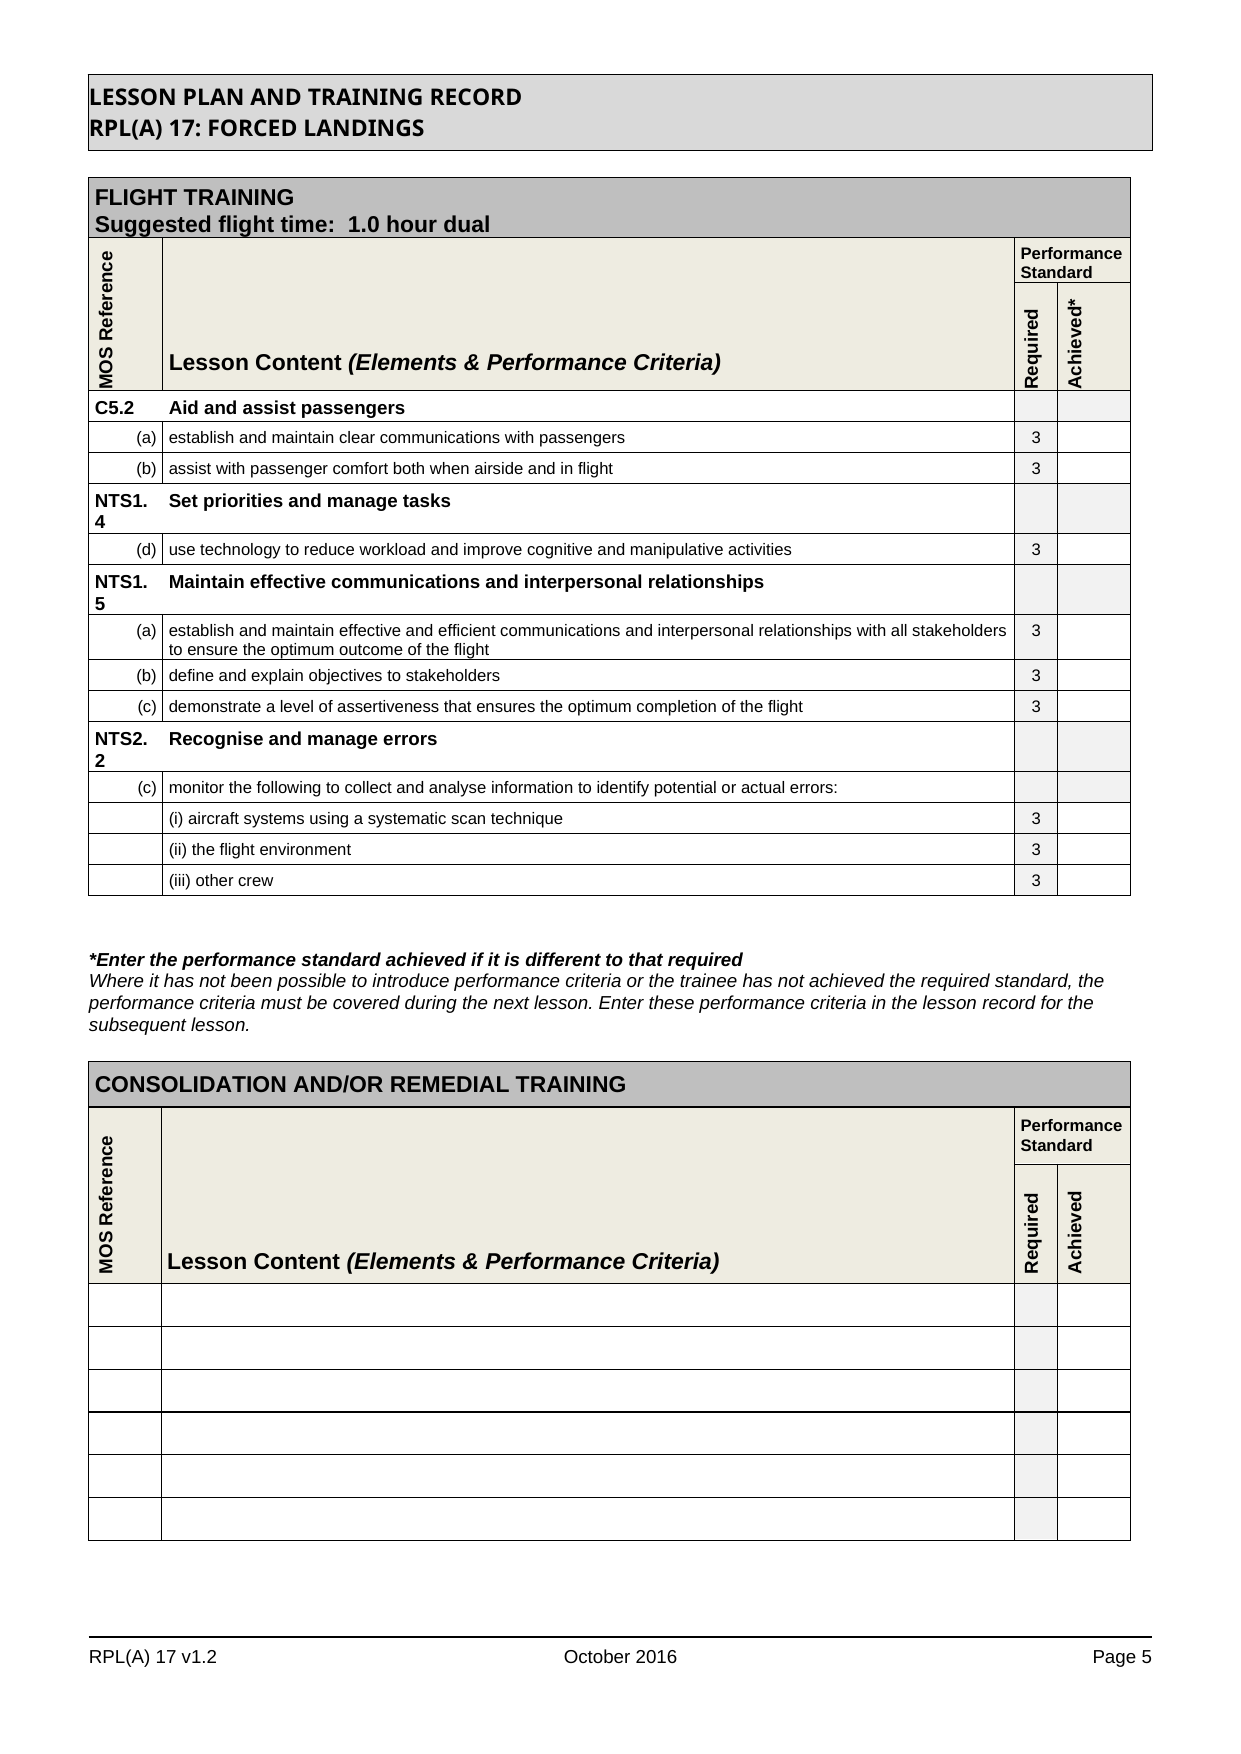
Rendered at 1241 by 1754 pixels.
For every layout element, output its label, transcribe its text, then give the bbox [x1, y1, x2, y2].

table_cell [162, 1498, 1014, 1539]
table_cell 3 [1015, 691, 1057, 721]
table_cell MOS Reference [89, 1108, 161, 1283]
table_cell [1015, 1498, 1057, 1539]
table_cell Maintain effective communications and interpersonal relationships [163, 565, 1014, 614]
table_cell [1058, 865, 1130, 895]
table_cell [1015, 1413, 1057, 1454]
table_cell [1015, 1370, 1057, 1411]
table_cell [89, 1284, 161, 1326]
table_cell MOS Reference [89, 238, 162, 390]
table_cell [1015, 1327, 1057, 1369]
table_cell [1015, 722, 1057, 771]
table_cell Set priorities and manage tasks [163, 484, 1014, 533]
table_cell 3 [1015, 534, 1057, 564]
table_cell 3 [1015, 834, 1057, 864]
table_cell [89, 772, 162, 802]
table_cell Achieved* [1058, 283, 1130, 390]
table_cell NTS2.2 [89, 722, 162, 771]
table_cell establish and maintain clear communications with passengers [163, 422, 1014, 452]
table_cell Achieved [1058, 1165, 1130, 1283]
table_cell [162, 1413, 1014, 1454]
table_cell 3 [1015, 660, 1057, 690]
table_cell NTS1.4 [89, 484, 162, 533]
table_header FLIGHT TRAINING Suggested flight time: 1.0 hour dual [89, 178, 1130, 237]
table_cell [89, 865, 162, 895]
table_cell [1058, 534, 1130, 564]
table_cell [89, 691, 162, 721]
table_cell Lesson Content (Elements & Performance Criteria) [162, 1108, 1014, 1283]
table_cell [1058, 391, 1130, 421]
table_cell [89, 453, 162, 483]
table_cell Recognise and manage errors [163, 722, 1014, 771]
table_cell [89, 1413, 161, 1454]
table_cell [89, 615, 162, 659]
table_cell Required [1015, 1165, 1057, 1283]
table_cell [1058, 1498, 1130, 1539]
table_cell [1058, 1413, 1130, 1454]
table_cell [1015, 391, 1057, 421]
text Where it has not been possible to introduce performance criteria or the trainee has not achieved the required standard, the performance criteria must be covered during the next lesson. Enter these performance criteria in the lesson record for the subsequent lesson. [89, 970, 1152, 1035]
table_cell Performance Standard [1015, 1108, 1130, 1163]
table_cell [1058, 691, 1130, 721]
table_cell define and explain objectives to stakeholders [163, 660, 1014, 690]
table_cell Lesson Content (Elements & Performance Criteria) [163, 238, 1014, 390]
table_cell [1058, 834, 1130, 864]
table_cell use technology to reduce workload and improve cognitive and manipulative activities [163, 534, 1014, 564]
table_cell demonstrate a level of assertiveness that ensures the optimum completion of the flight [163, 691, 1014, 721]
table_cell [89, 660, 162, 690]
table_cell [89, 803, 162, 833]
table_cell NTS1.5 [89, 565, 162, 614]
table_cell [1015, 772, 1057, 802]
table_cell 3 [1015, 865, 1057, 895]
table_cell [1058, 565, 1130, 614]
table_cell C5.2 [89, 391, 162, 421]
text *Enter the performance standard achieved if it is different to that required [89, 949, 1152, 970]
table_cell the flight environment [163, 834, 1014, 864]
table_cell [1058, 1370, 1130, 1411]
table_cell Performance Standard [1015, 238, 1130, 282]
table_cell [1058, 484, 1130, 533]
table_cell [89, 1455, 161, 1497]
table_cell [162, 1284, 1014, 1326]
table_cell monitor the following to collect and analyse information to identify potential or actual errors: [163, 772, 1014, 802]
table_cell [1058, 722, 1130, 771]
table_cell [1015, 484, 1057, 533]
table_cell assist with passenger comfort both when airside and in flight [163, 453, 1014, 483]
table_cell [89, 422, 162, 452]
table_cell [89, 834, 162, 864]
table_cell [1058, 660, 1130, 690]
table_cell [1058, 772, 1130, 802]
table_cell Aid and assist passengers [163, 391, 1014, 421]
table_cell [1058, 1284, 1130, 1326]
table_cell other crew [163, 865, 1014, 895]
table_cell [1058, 615, 1130, 659]
table_cell 3 [1015, 803, 1057, 833]
table_cell 3 [1015, 453, 1057, 483]
table_cell [89, 1498, 161, 1539]
table_cell 3 [1015, 422, 1057, 452]
table_header CONSOLIDATION AND/OR REMEDIAL TRAINING [89, 1062, 1130, 1106]
table_cell [1015, 1284, 1057, 1326]
table_cell [1015, 565, 1057, 614]
table_cell [1058, 453, 1130, 483]
table_cell [1058, 422, 1130, 452]
table_cell [1058, 1327, 1130, 1369]
table_cell establish and maintain effective and efficient communications and interpersonal relationships with all stakeholders to ensure the optimum outcome of the flight [163, 615, 1014, 659]
table_cell [1058, 803, 1130, 833]
table_cell [162, 1455, 1014, 1497]
table_cell [89, 1327, 161, 1369]
table_cell 3 [1015, 615, 1057, 659]
table_cell [89, 1370, 161, 1411]
table_cell [89, 534, 162, 564]
table_cell aircraft systems using a systematic scan technique [163, 803, 1014, 833]
table_cell [162, 1327, 1014, 1369]
table_cell [1058, 1455, 1130, 1497]
table_cell [162, 1370, 1014, 1411]
table_cell [1015, 1455, 1057, 1497]
table_cell Required [1015, 283, 1057, 390]
